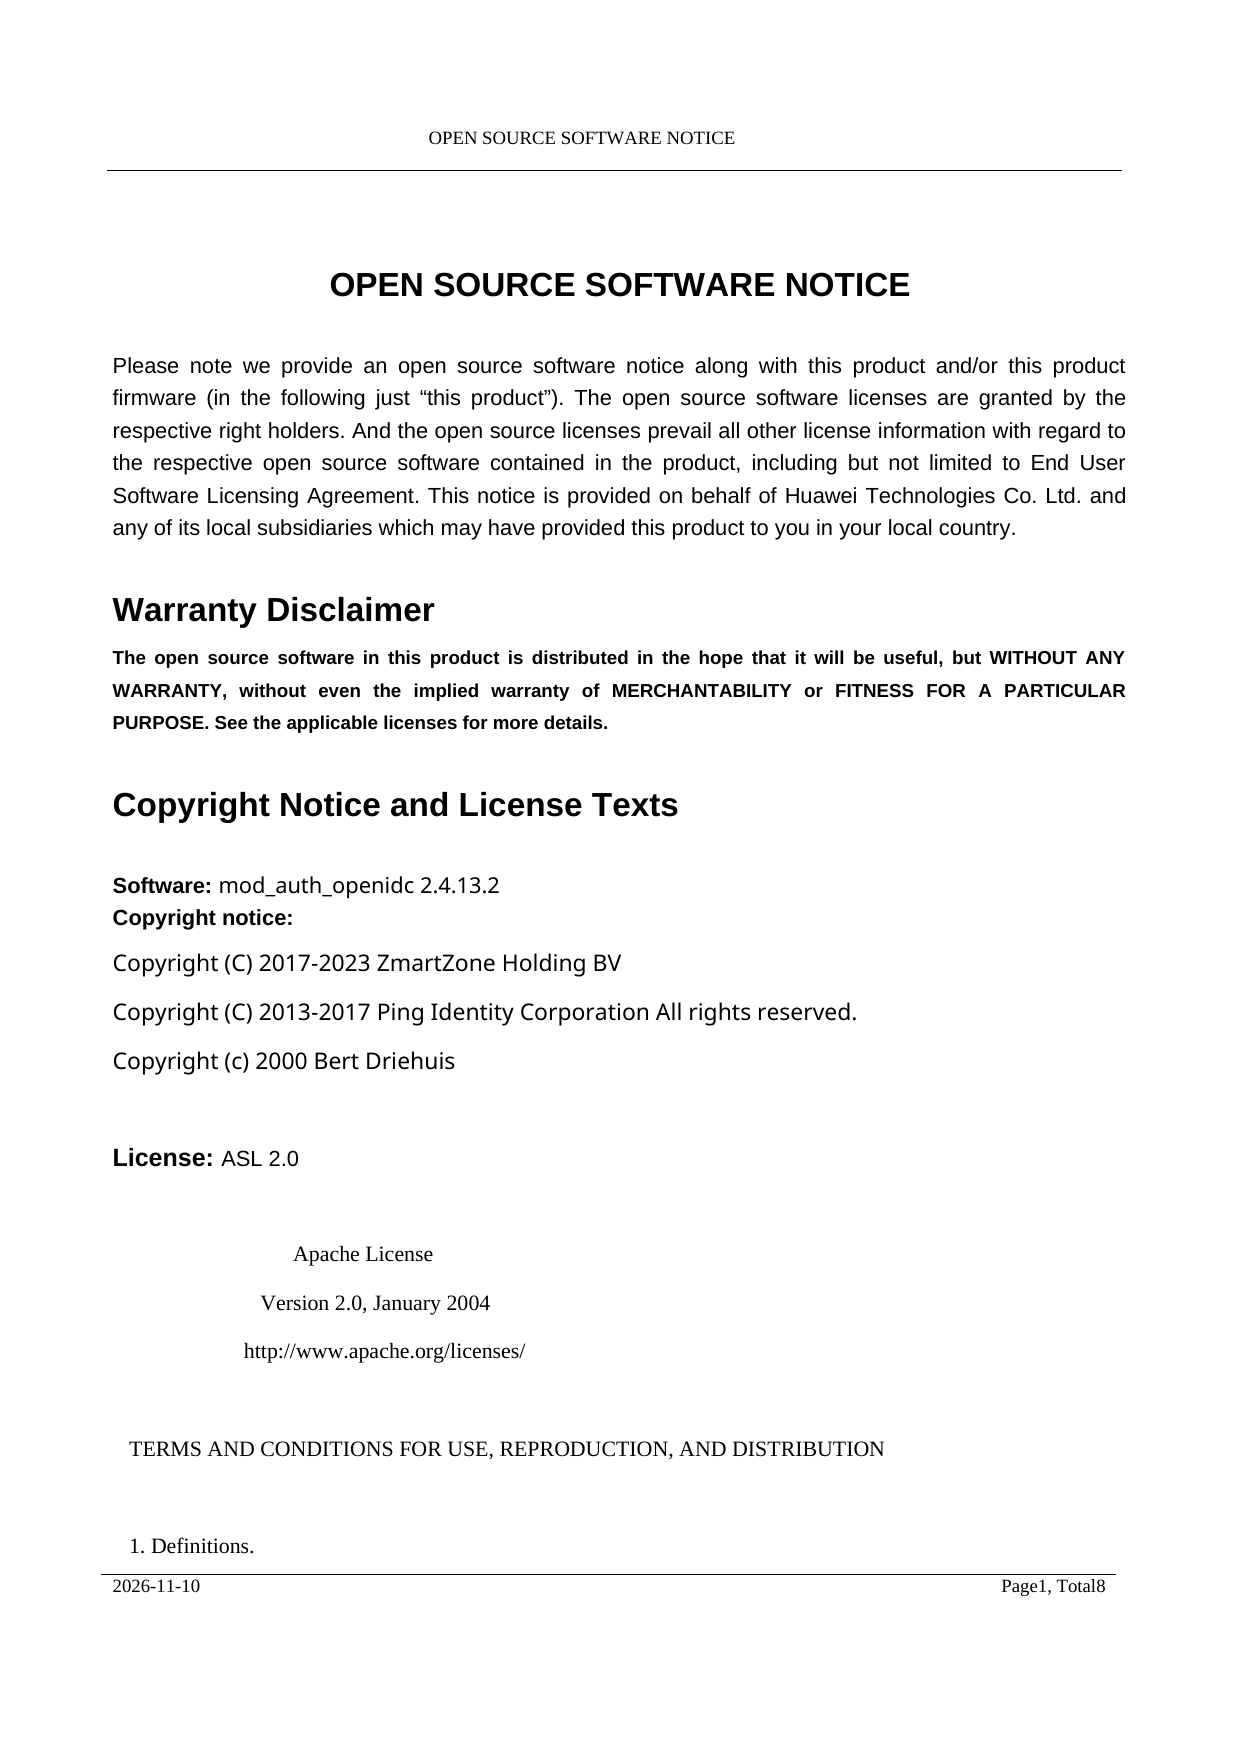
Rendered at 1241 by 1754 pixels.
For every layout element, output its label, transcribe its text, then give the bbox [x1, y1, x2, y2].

text Software: mod_auth_openidc 2.4.13.2 [112, 869, 1128, 901]
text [112, 1188, 1128, 1562]
text Copyright (C) 2017-2023 ZmartZone Holding BV Copyright (C) 2013-2017 Ping Identity Corporation All rights reserved. Copyright (c) 2000 Bert Driehuis [112, 947, 1128, 1125]
text Warranty Disclaimer [112, 576, 1128, 641]
text Please note we provide an open source software notice along with this product and/or this product firmware (in the following just “this product”). The open source software licenses are granted by the respective right holders. And the open source licenses prevail all other license information with regard to the respective open source software contained in the product, including but not limited to End User Software Licensing Agreement. This notice is provided on behalf of Huawei Technologies Co. Ltd. and any of its local subsidiaries which may have provided this product to you in your local country. [112, 349, 1128, 544]
text The open source software in this product is distributed in the hope that it will be useful, but WITHOUT ANY WARRANTY, without even the implied warranty of MERCHANTABILITY or FITNESS FOR A PARTICULAR PURPOSE. See the applicable licenses for more details. [112, 641, 1128, 739]
text OPEN SOURCE SOFTWARE NOTICE [112, 251, 1128, 316]
text License: ASL 2.0 [112, 1142, 1128, 1174]
text Copyright Notice and License Texts [112, 771, 1128, 836]
text Copyright notice: [112, 901, 1128, 934]
